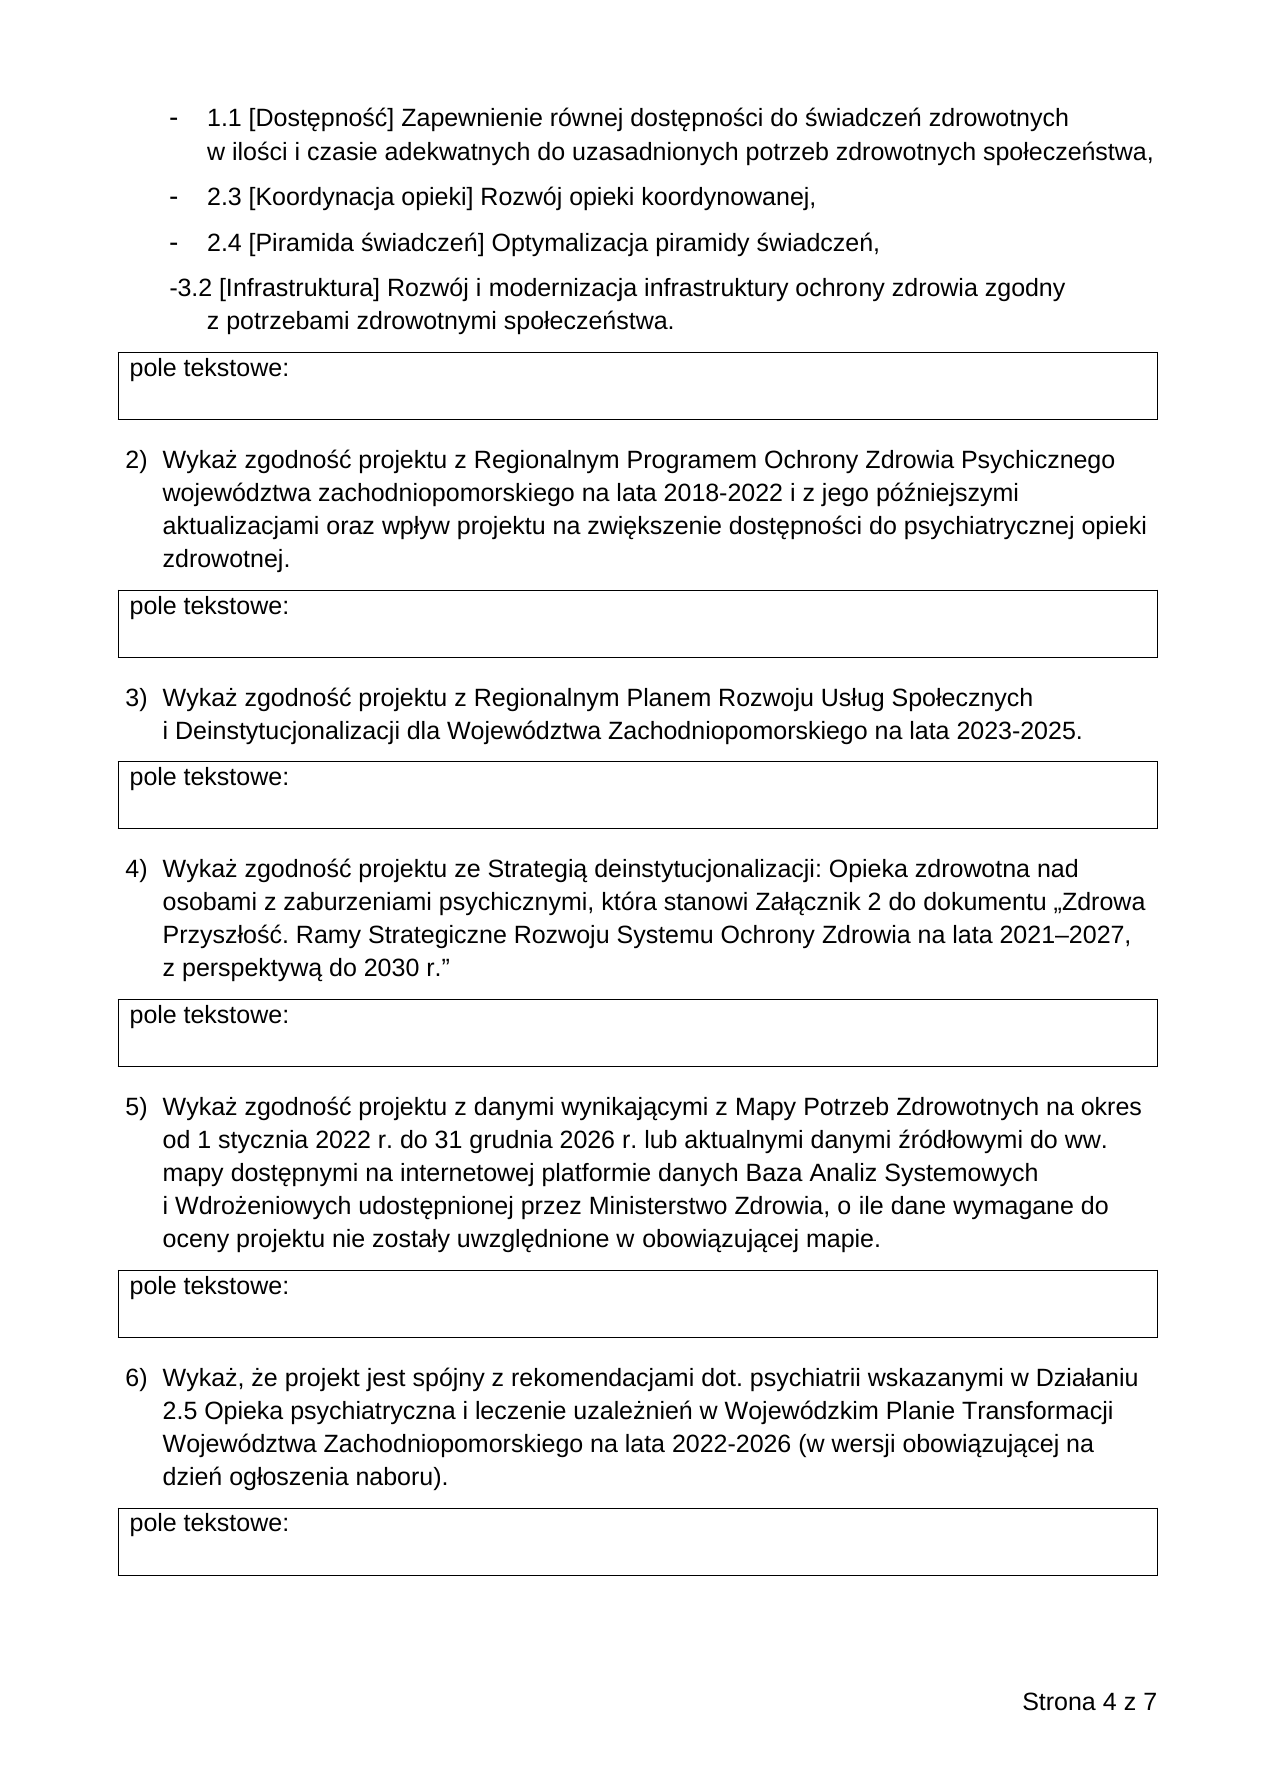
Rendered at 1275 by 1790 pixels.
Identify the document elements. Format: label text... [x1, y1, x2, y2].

list 2.4 [Piramida świadczeń] Optymalizacja piramidy świadczeń, [169, 228, 1157, 257]
table_header pole tekstowe: [119, 1271, 1157, 1337]
list Wykaż zgodność projektu z Regionalnym Programem Ochrony Zdrowia Psychicznego województwa zachodniopomorskiego na lata 2018-2022 i z jego późniejszymi aktualizacjami oraz wpływ projektu na zwiększenie dostępności do psychiatrycznej opieki zdrowotnej. [125, 445, 1157, 573]
list Wykaż zgodność projektu z danymi wynikającymi z Mapy Potrzeb Zdrowotnych na okres od 1 stycznia 2022 r. do 31 grudnia 2026 r. lub aktualnymi danymi źródłowymi do ww. mapy dostępnymi na internetowej platformie danych Baza Analiz Systemowych i Wdrożeniowych udostępnionej przez Ministerstwo Zdrowia, o ile dane wymagane do oceny projektu nie zostały uwzględnione w obowiązującej mapie. [125, 1092, 1157, 1253]
list 3.2 [Infrastruktura] Rozwój i modernizacja infrastruktury ochrony zdrowia zgodny z potrzebami zdrowotnymi społeczeństwa. [169, 273, 1157, 335]
list 2.3 [Koordynacja opieki] Rozwój opieki koordynowanej, [169, 182, 1157, 211]
list Wykaż zgodność projektu ze Strategią deinstytucjonalizacji: Opieka zdrowotna nad osobami z zaburzeniami psychicznymi, która stanowi Załącznik 2 do dokumentu „Zdrowa Przyszłość. Ramy Strategiczne Rozwoju Systemu Ochrony Zdrowia na lata 2021–2027, z perspektywą do 2030 r.” [125, 854, 1157, 982]
table_header pole tekstowe: [119, 762, 1157, 828]
table_header pole tekstowe: [119, 591, 1157, 657]
list Wykaż zgodność projektu z Regionalnym Planem Rozwoju Usług Społecznych i Deinstytucjonalizacji dla Województwa Zachodniopomorskiego na lata 2023-2025. [125, 683, 1157, 744]
list Wykaż, że projekt jest spójny z rekomendacjami dot. psychiatrii wskazanymi w Działaniu 2.5 Opieka psychiatryczna i leczenie uzależnień w Wojewódzkim Planie Transformacji Województwa Zachodniopomorskiego na lata 2022-2026 (w wersji obowiązującej na dzień ogłoszenia naboru). [125, 1363, 1157, 1491]
table_header pole tekstowe: [119, 1509, 1157, 1574]
list 1.1 [Dostępność] Zapewnienie równej dostępności do świadczeń zdrowotnych w ilości i czasie adekwatnych do uzasadnionych potrzeb zdrowotnych społeczeństwa, [169, 103, 1157, 165]
table_header pole tekstowe: [119, 1000, 1157, 1066]
table_header pole tekstowe: [119, 353, 1157, 419]
